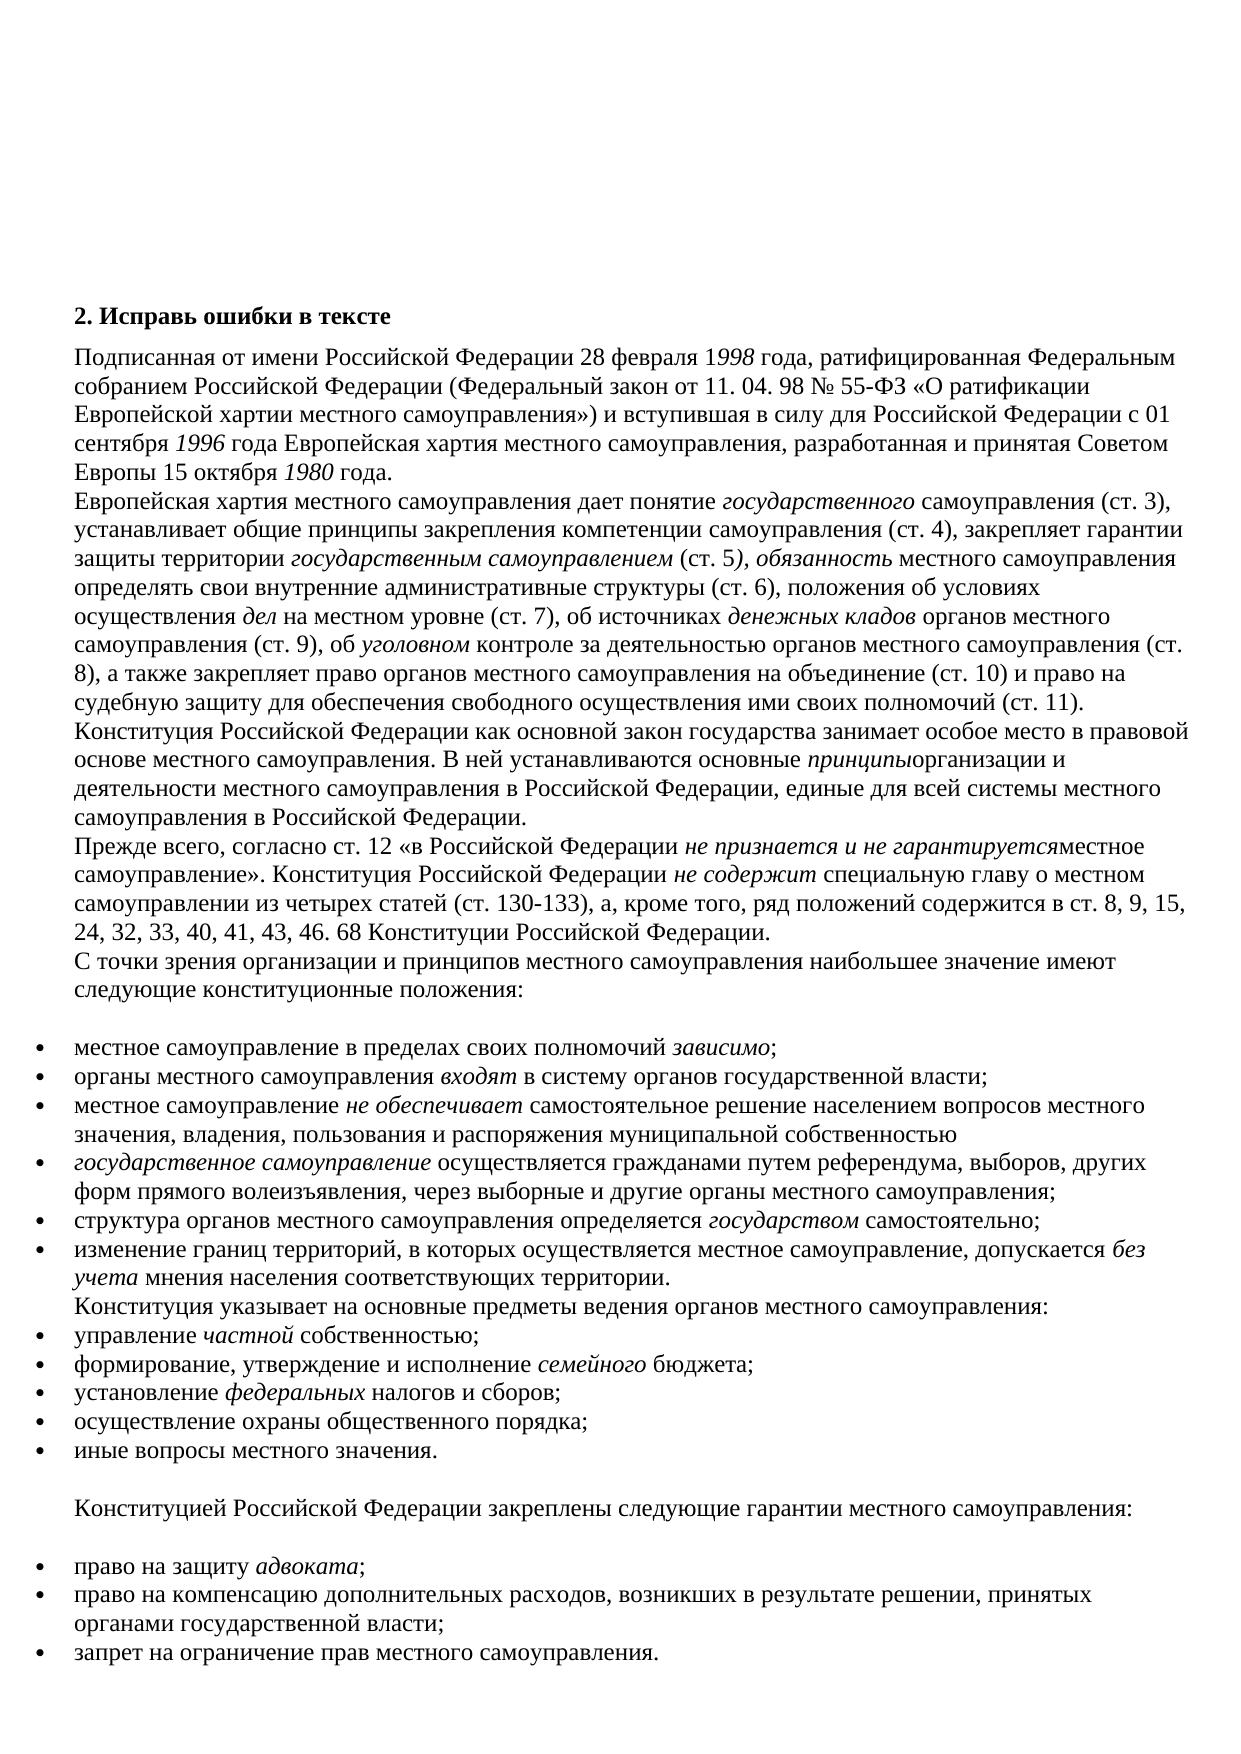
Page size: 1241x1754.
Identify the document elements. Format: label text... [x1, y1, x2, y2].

list структура органов местного самоуправления определяется государством самостоятельно; [36, 1205, 1196, 1234]
list управление частной собственностью; [36, 1320, 1196, 1349]
list формирование, утверждение и исполнение семейного бюджета; [36, 1349, 1196, 1377]
list государственное самоуправление осуществляется гражданами путем референдума, выборов, других форм прямого волеизъявления, через выборные и другие органы местного самоуправления; [36, 1147, 1196, 1205]
list право на компенсацию дополнительных расходов, возникших в результате решении, принятых органами государственной власти; [36, 1579, 1196, 1637]
list местное самоуправление в пределах своих полномочий зависимо; [36, 1032, 1196, 1061]
list изменение границ территорий, в которых осуществляется местное самоуправление, допускается без учета мнения населения соответствующих территории. Конституция указывает на основные предметы ведения органов местного самоуправления: [36, 1234, 1196, 1320]
list установление федеральных налогов и сборов; [36, 1377, 1196, 1406]
list право на защиту адвоката; [36, 1551, 1196, 1579]
list осуществление охраны общественного порядка; [36, 1406, 1196, 1435]
list местное самоуправление не обеспечивает самостоятельное решение населением вопросов местного значения, владения, пользования и распоряжения муниципальной собственностью [36, 1090, 1196, 1147]
list органы местного самоуправления входят в систему органов государственной власти; [36, 1061, 1196, 1090]
text Подписанная от имени Российской Федерации 28 февраля 1998 года, ратифицированная Федеральным собранием Российской Федерации (Федеральный закон от 11. 04. 98 № 55-ФЗ «О ратификации Европейской хартии местного самоуправления») и вступившая в силу для Российской Федерации с 01 сентября 1996 года Европейская хартия местного самоуправления, разработанная и принятая Советом Европы 15 октября 1980 года. Европейская хартия местного самоуправления дает понятие государственного самоуправления (ст. 3), устанавливает общие принципы закрепления компетенции самоуправления (ст. 4), закрепляет гарантии защиты территории государственным самоуправлением (ст. 5), обязанность местного самоуправления определять свои внутренние административные структуры (ст. 6), положения об условиях осуществления дел на местном уровне (ст. 7), об источниках денежных кладов органов местного самоуправления (ст. 9), об уголовном контроле за деятельностью органов местного самоуправления (ст. 8), а также закрепляет право органов местного самоуправления на объединение (ст. 10) и право на судебную защиту для обеспечения свободного осуществления ими своих полномочий (ст. 11). Конституция Российской Федерации как основной закон государства занимает особое место в правовой основе местного самоуправления. В ней устанавливаются основные принципыорганизации и деятельности местного самоуправления в Российской Федерации, единые для всей системы местного самоуправления в Российской Федерации. Прежде всего, согласно ст. 12 «в Российской Федерации не признается и не гарантируетсяместное самоуправление». Конституция Российской Федерации не содержит специальную главу о местном самоуправлении из четырех статей (ст. 130-133), а, кроме того, ряд положений содержится в ст. 8, 9, 15, 24, 32, 33, 40, 41, 43, 46. 68 Конституции Российской Федерации. С точки зрения организации и принципов местного самоуправления наибольшее значение имеют следующие конституционные положения: [74, 342, 1196, 1003]
text Конституцией Российской Федерации закреплены следующие гарантии местного самоуправления: [74, 1493, 1196, 1522]
list иные вопросы местного значения. [36, 1435, 1196, 1464]
text 2. Исправь ошибки в тексте [74, 301, 1196, 329]
list запрет на ограничение прав местного самоуправления. [36, 1637, 1196, 1666]
